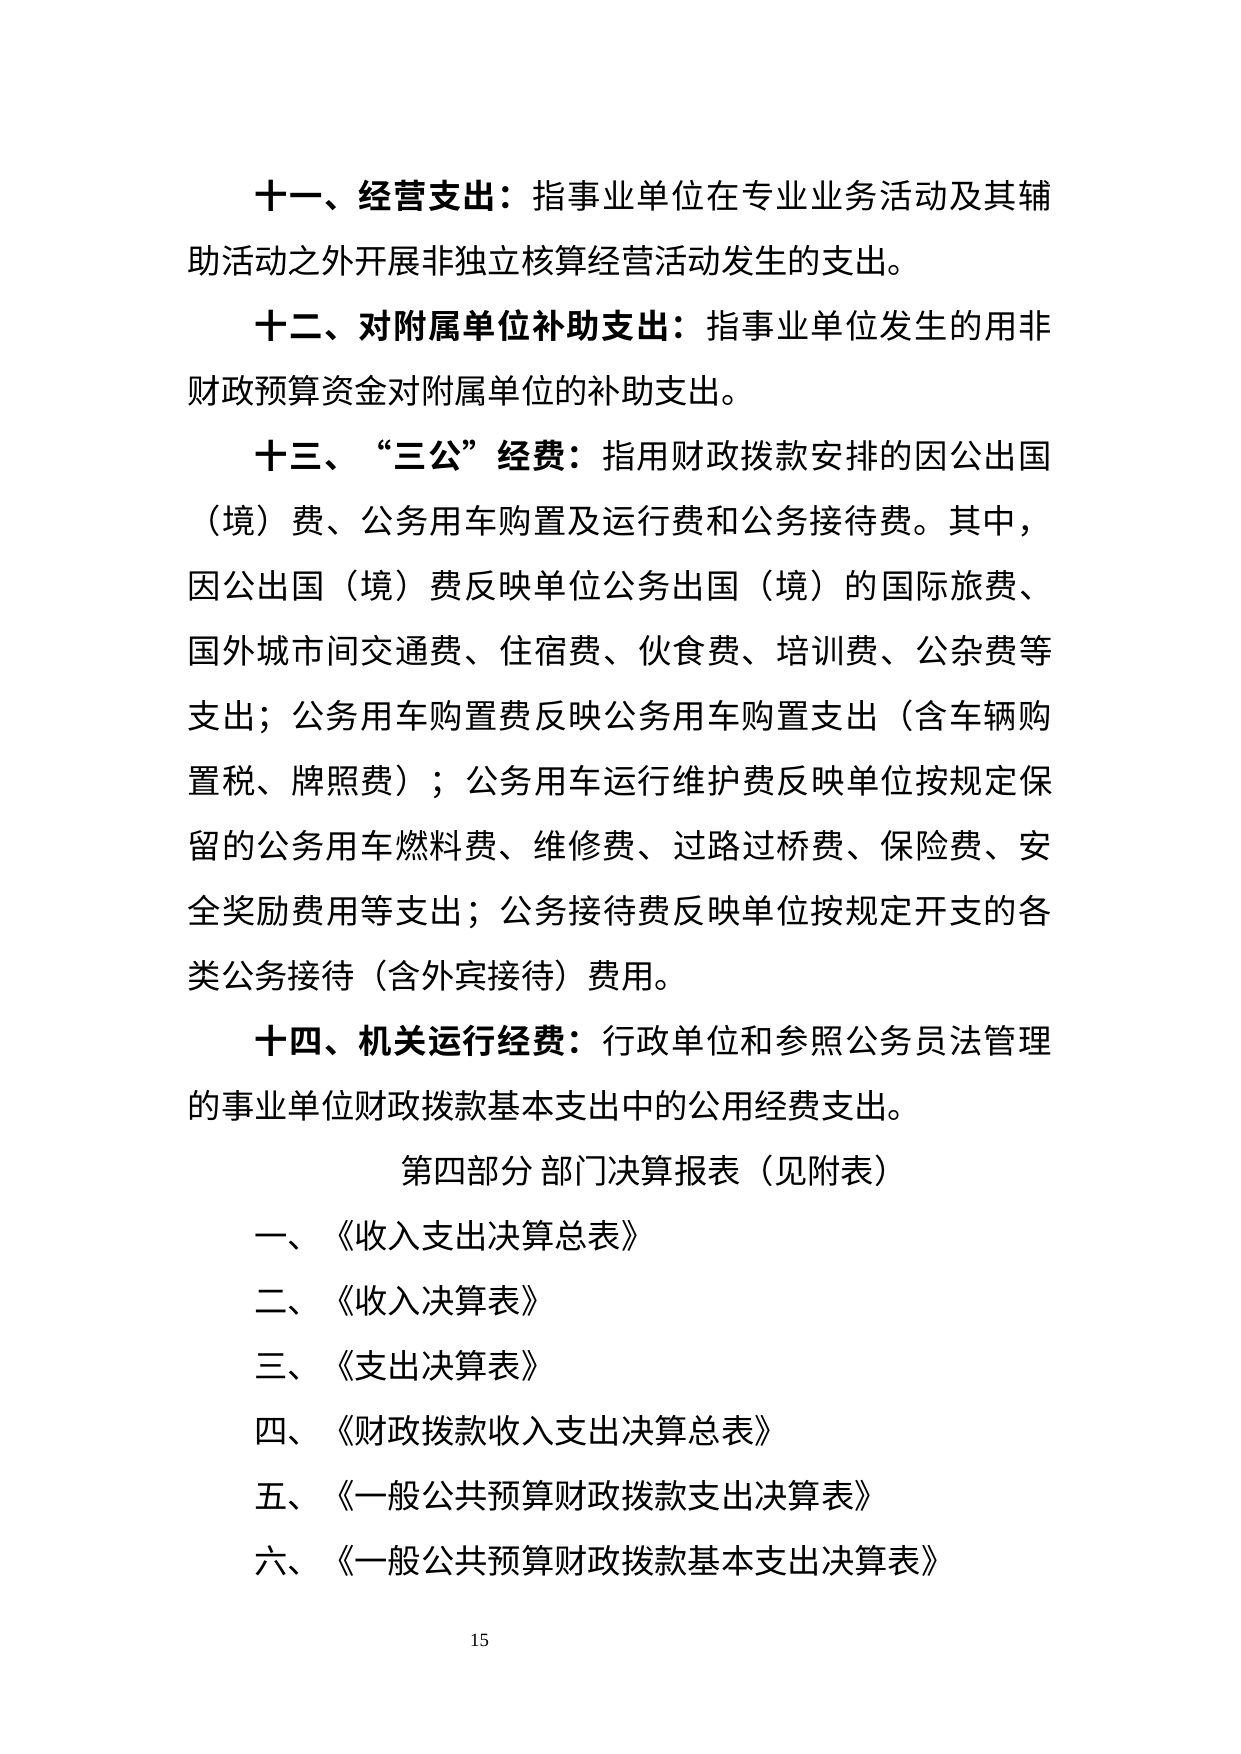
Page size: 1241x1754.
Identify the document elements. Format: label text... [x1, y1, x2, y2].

text 一、《收入支出决算总表》 [187, 1202, 1053, 1267]
text 十一、经营支出：指事业单位在专业业务活动及其辅助活动之外开展非独立核算经营活动发生的支出。 [187, 162, 1053, 292]
text 第四部分 部门决算报表（见附表） [187, 1137, 1053, 1202]
text 五、《一般公共预算财政拨款支出决算表》 [187, 1462, 1053, 1527]
text 十二、对附属单位补助支出：指事业单位发生的用非财政预算资金对附属单位的补助支出。 [187, 292, 1053, 422]
text 二、《收入决算表》 [187, 1267, 1053, 1332]
text 四、《财政拨款收入支出决算总表》 [187, 1397, 1053, 1462]
text 十三、“三公”经费：指用财政拨款安排的因公出国（境）费、公务用车购置及运行费和公务接待费。其中，因公出国（境）费反映单位公务出国（境）的国际旅费、国外城市间交通费、住宿费、伙食费、培训费、公杂费等支出；公务用车购置费反映公务用车购置支出（含车辆购置税、牌照费）；公务用车运行维护费反映单位按规定保留的公务用车燃料费、维修费、过路过桥费、保险费、安全奖励费用等支出；公务接待费反映单位按规定开支的各类公务接待（含外宾接待）费用。 [187, 422, 1053, 1007]
text 三、《支出决算表》 [187, 1332, 1053, 1397]
text 六、《一般公共预算财政拨款基本支出决算表》 [187, 1527, 1053, 1592]
text 十四、机关运行经费：行政单位和参照公务员法管理的事业单位财政拨款基本支出中的公用经费支出。 [187, 1007, 1053, 1137]
